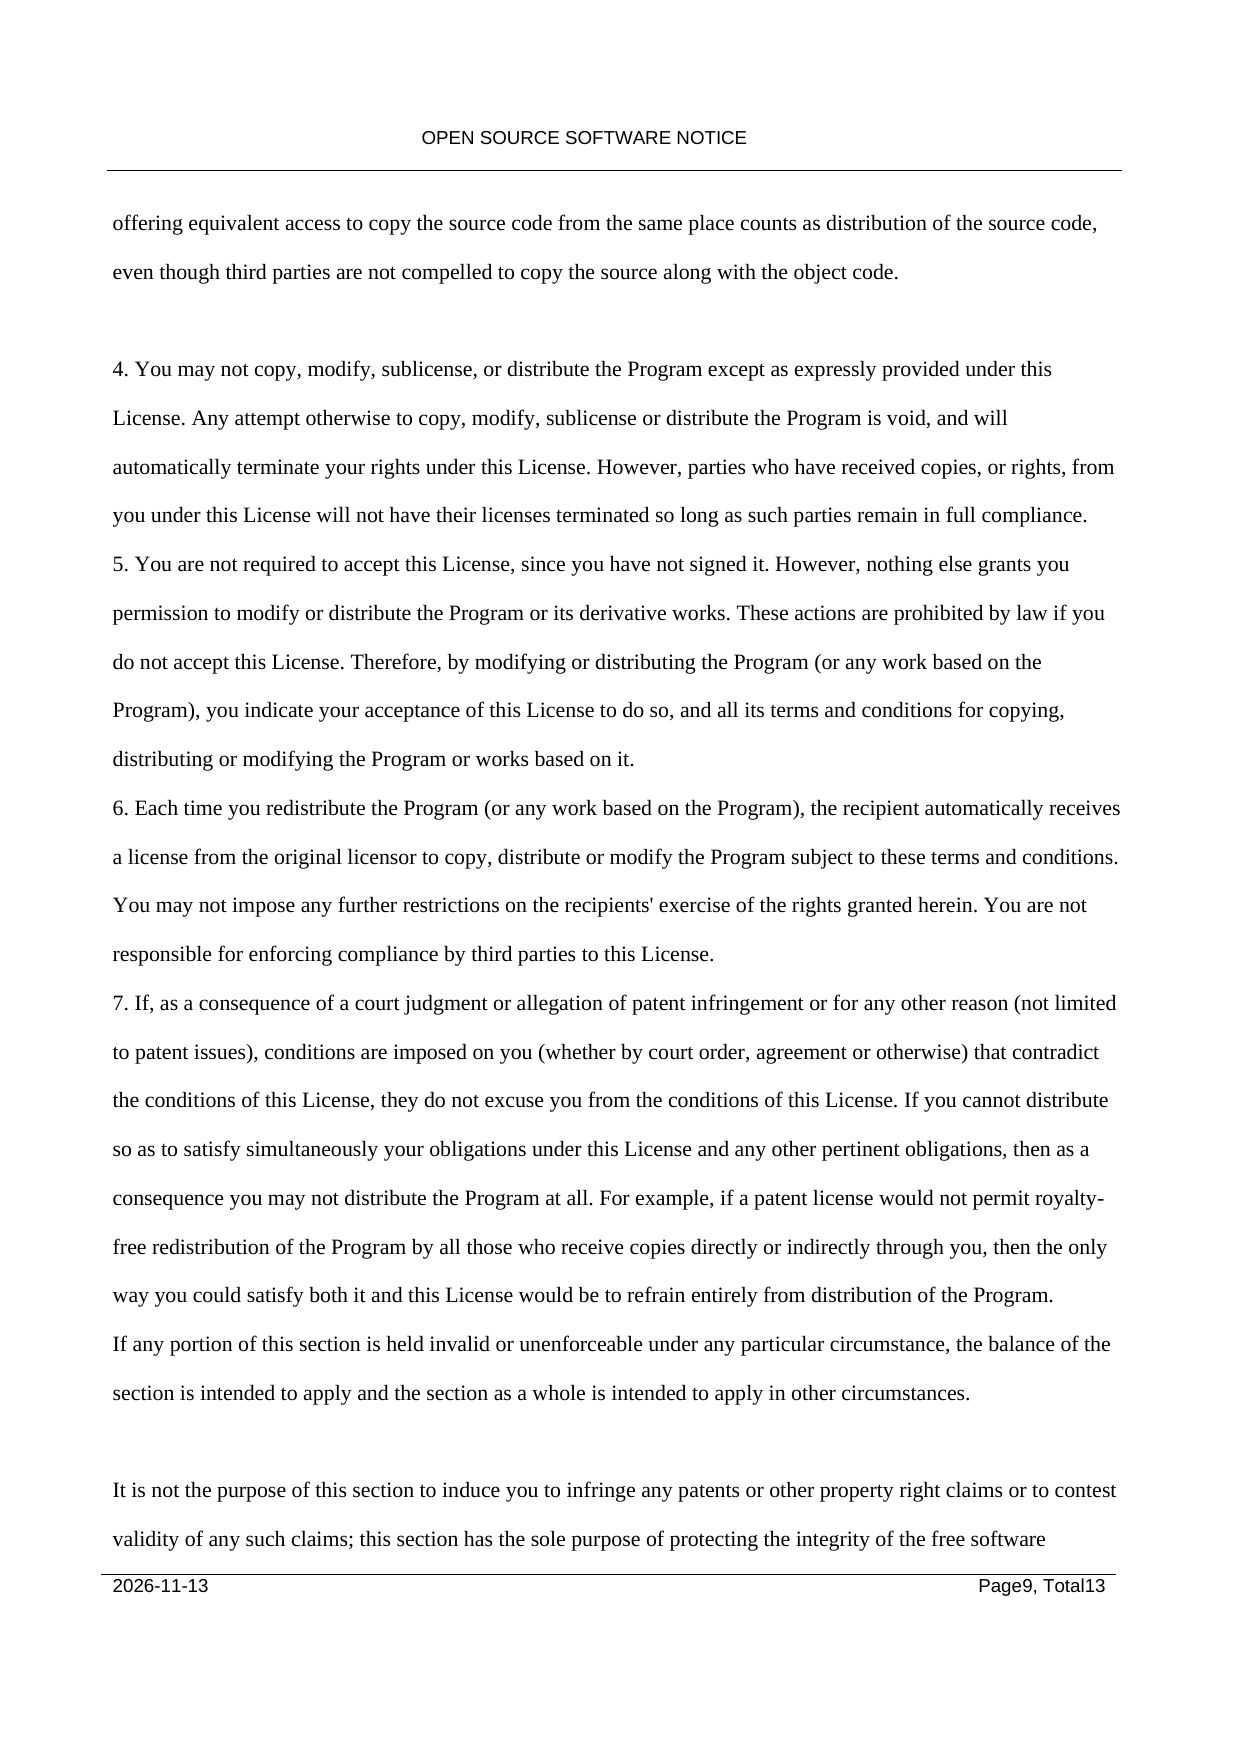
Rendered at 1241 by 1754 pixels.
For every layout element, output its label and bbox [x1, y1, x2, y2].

text [112, 206, 1128, 1555]
